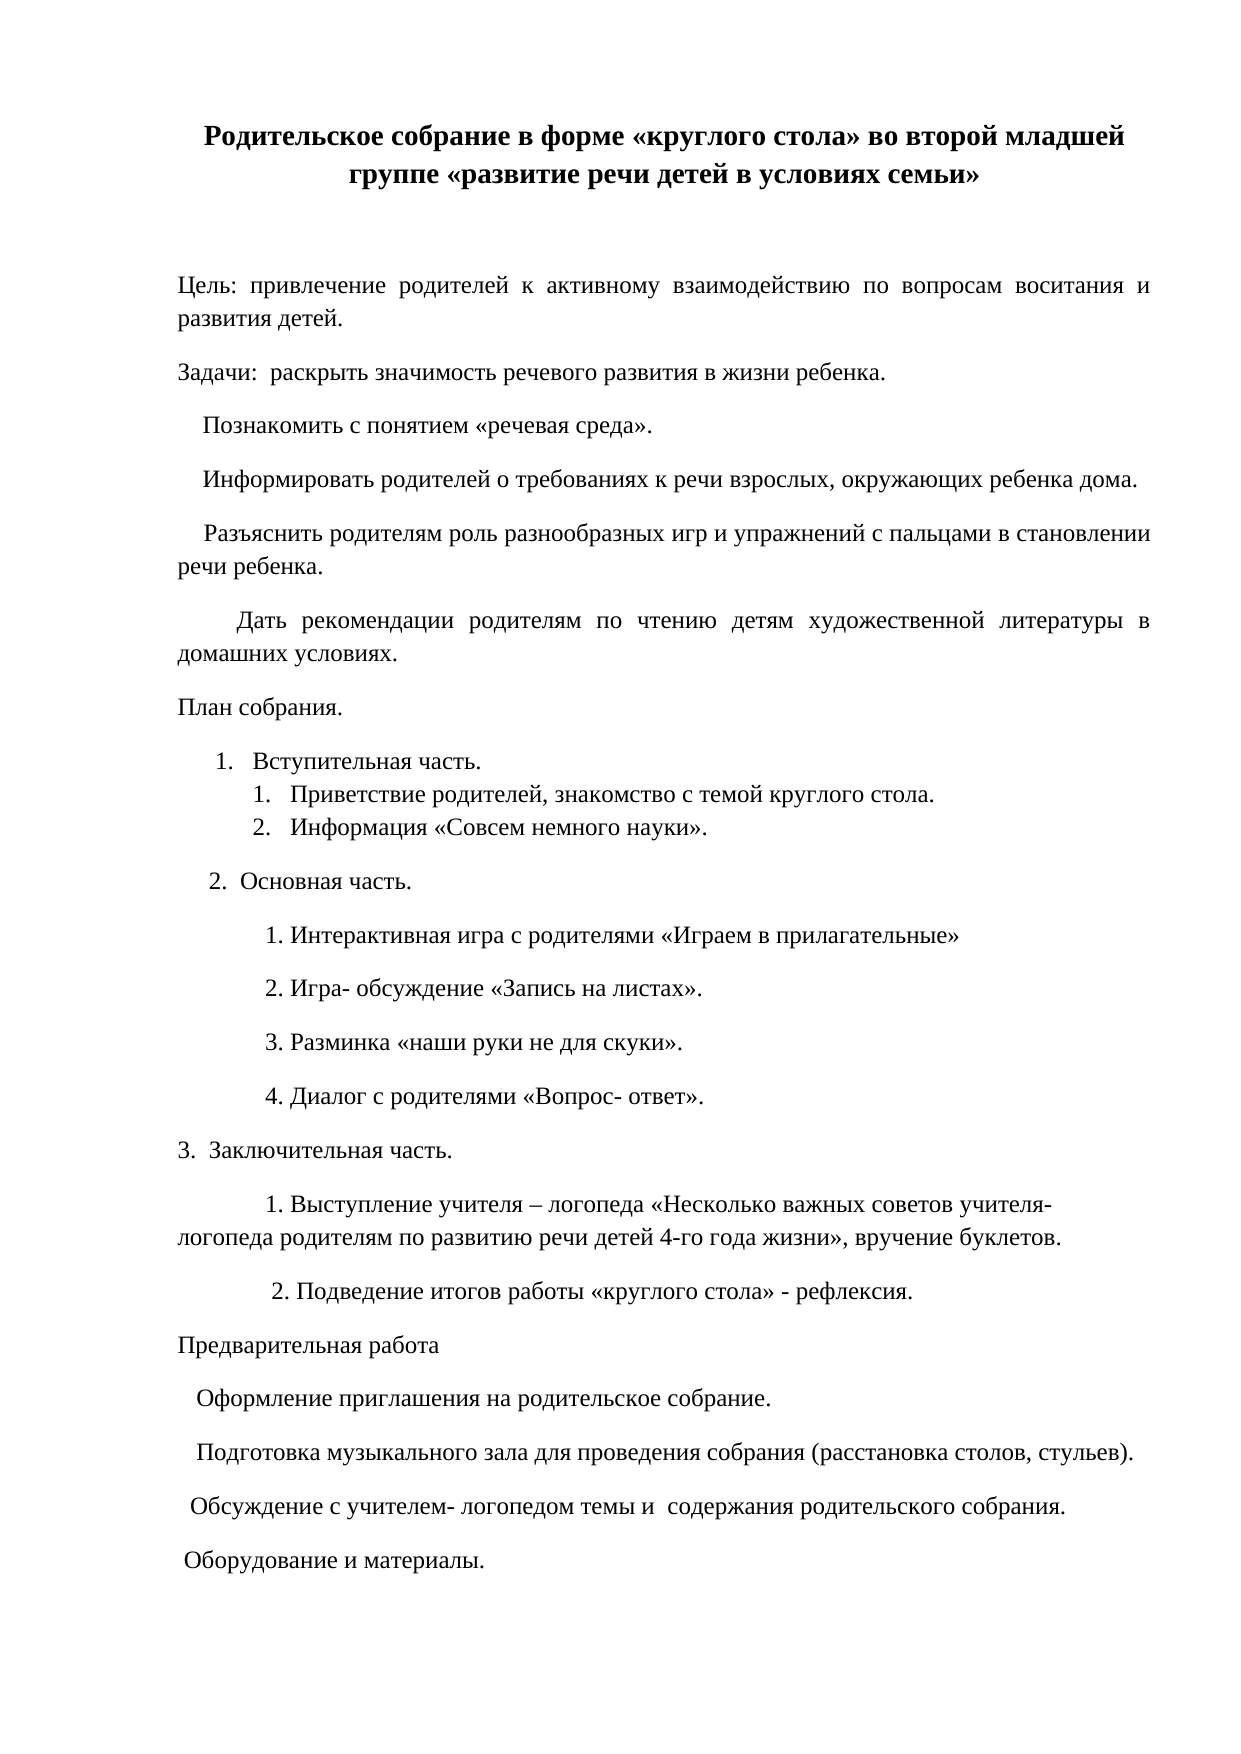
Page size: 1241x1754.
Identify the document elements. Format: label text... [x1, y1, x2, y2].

text 3. Заключительная часть. [177, 1135, 1152, 1164]
text Предварительная работа [177, 1330, 1152, 1358]
text Родительское собрание в форме «круглого стола» во второй младшей группе «развитие речи детей в условиях семьи» [177, 118, 1152, 190]
list Вступительная часть. [215, 746, 1152, 775]
text Разъяснить родителям роль разнообразных игр и упражнений с пальцами в становлении речи ребенка. [177, 518, 1152, 580]
text 1. Выступление учителя – логопеда «Несколько важных советов учителя- логопеда родителям по развитию речи детей 4-го года жизни», вручение буклетов. [177, 1189, 1152, 1251]
text 3. Разминка «наши руки не для скуки». [177, 1027, 1152, 1056]
text Цель: привлечение родителей к активному взаимодействию по вопросам воситания и развития детей. [177, 270, 1152, 332]
text План собрания. [177, 692, 1152, 721]
text Оборудование и материалы. [177, 1545, 1152, 1574]
text 2. Игра- обсуждение «Запись на листах». [177, 973, 1152, 1002]
text Дать рекомендации родителям по чтению детям художественной литературы в домашних условиях. [177, 605, 1152, 667]
text Информировать родителей о требованиях к речи взрослых, окружающих ребенка дома. [177, 464, 1152, 493]
text 2. Основная часть. [177, 866, 1152, 894]
list Информация «Совсем немного науки». [252, 812, 1152, 841]
text Познакомить с понятием «речевая среда». [177, 411, 1152, 439]
text Оформление приглашения на родительское собрание. [177, 1383, 1152, 1412]
text 4. Диалог с родителями «Вопрос- ответ». [177, 1081, 1152, 1110]
text Задачи: раскрыть значимость речевого развития в жизни ребенка. [177, 357, 1152, 386]
text Обсуждение с учителем- логопедом темы и содержания родительского собрания. [177, 1491, 1152, 1520]
text 1. Интерактивная игра с родителями «Играем в прилагательные» [177, 920, 1152, 948]
text 2. Подведение итогов работы «круглого стола» - рефлексия. [177, 1276, 1152, 1304]
list Приветствие родителей, знакомство с темой круглого стола. [252, 779, 1152, 808]
text Подготовка музыкального зала для проведения собрания (расстановка столов, стульев). [177, 1437, 1152, 1466]
